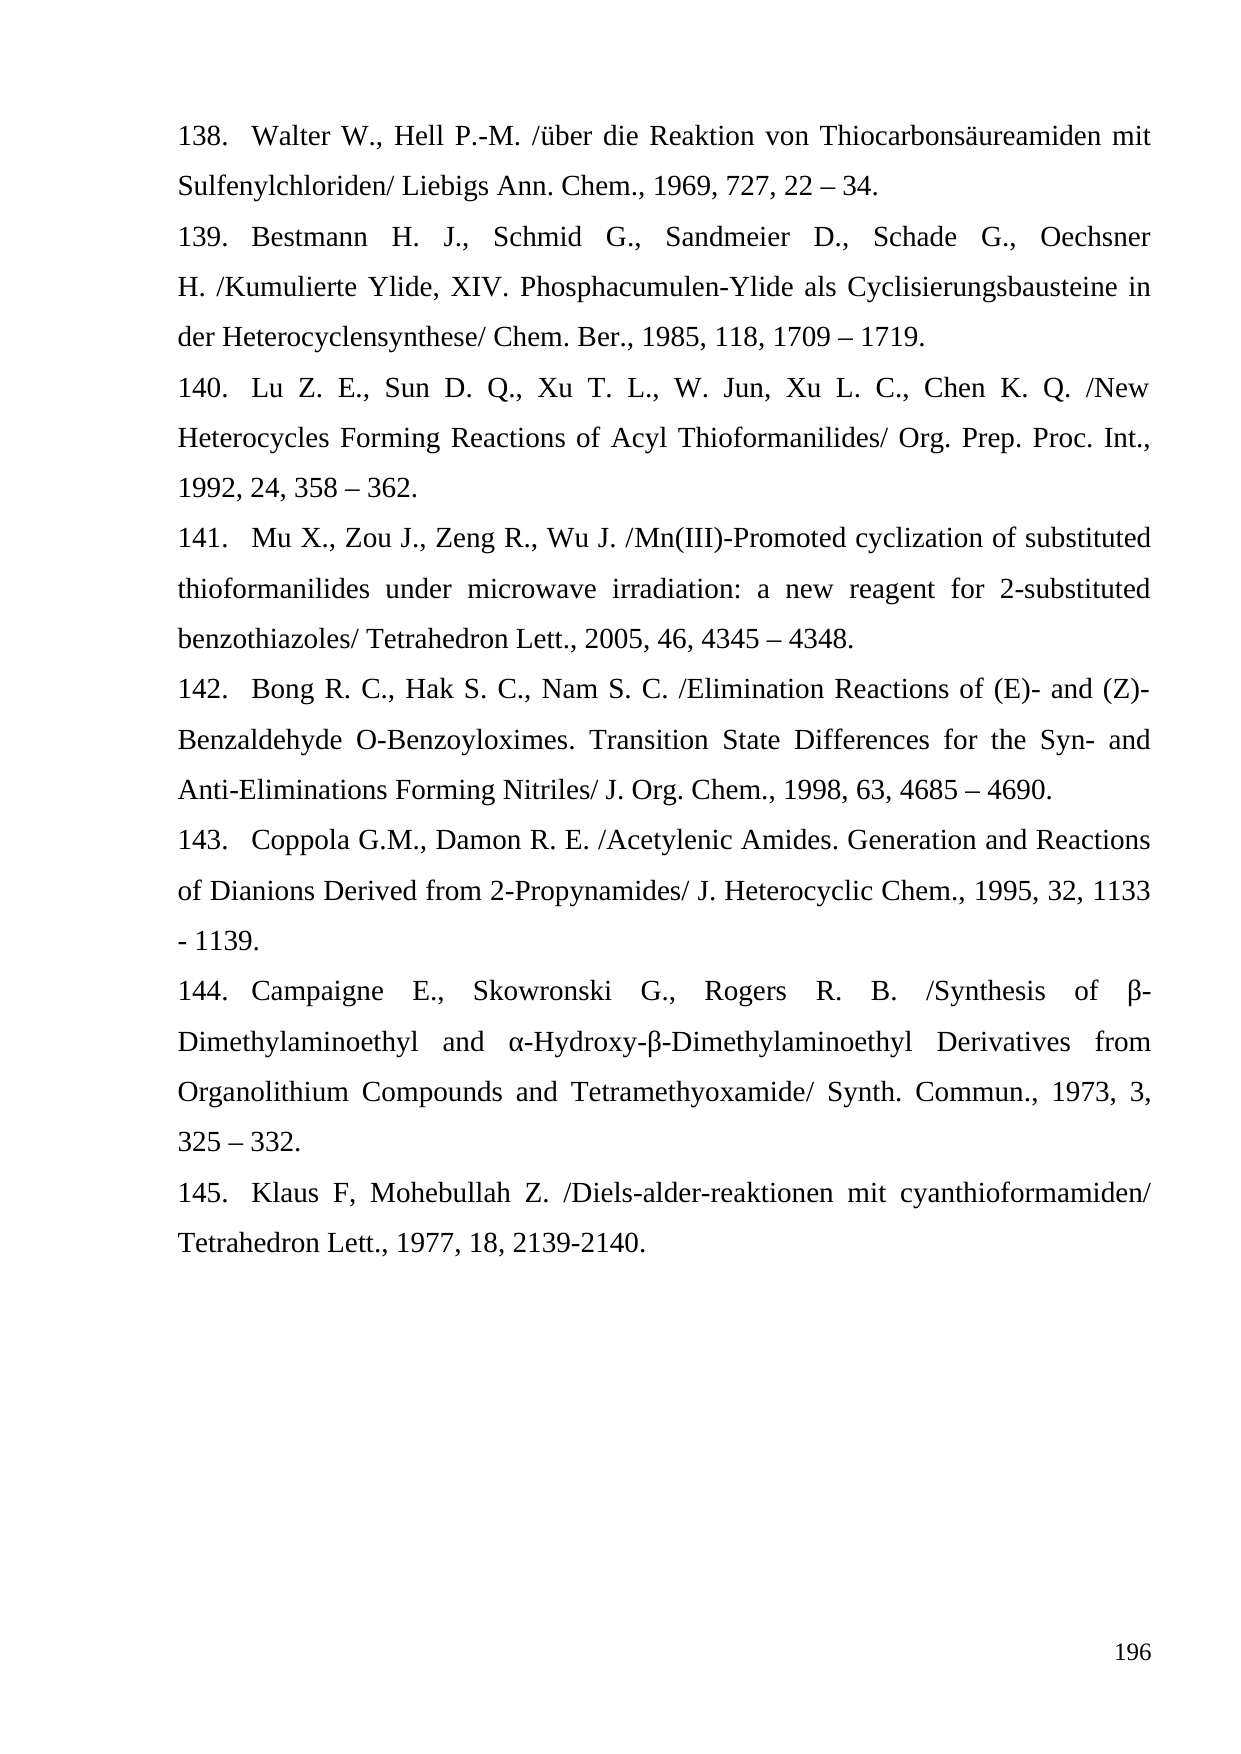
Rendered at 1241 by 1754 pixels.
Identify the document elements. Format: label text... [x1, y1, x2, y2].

list Bestmann H. J., Schmid G., Sandmeier D., Schade G., Oechsner H. /Kumulierte Ylide, XIV. Phosphacumulen-Ylide als Cyclisierungsbausteine in der Heterocyclensynthese/ Chem. Ber., 1985, 118, 1709 – 1719. [177, 219, 1152, 353]
list Coppola G.M., Damon R. E. /Acetylenic Amides. Generation and Reactions of Dianions Derived from 2-Propynamides/ J. Heterocyclic Chem., 1995, 32, 1133 - 1139. [177, 822, 1152, 957]
list Bong R. C., Hak S. C., S. C. /Elimination Reactions of (E)- and (Z)-Benzaldehyde O-Benzoyloximes. Transition State Differences for the Syn- and Anti-Eliminations Forming Nitriles/ J. Org. Chem., 1998, 63, 4685 – 4690. [177, 672, 1152, 806]
list Klaus F, Mohebullah Z. /Diels-alder-reaktionen mit cyanthioformamiden/ Tetrahedron Lett., 1977, 18, 2139-2140. [177, 1175, 1152, 1258]
list Campaigne E., Skowronski G., Rogers R. B. /Synthesis of β-Dimethylaminoethyl and α-Hydroxy-β-Dimethylaminoethyl Derivatives from Organolithium Compounds and Tetramethyoxamide/ Synth. Commun., 1973, 3, 325 – 332. [177, 973, 1152, 1158]
list Lu Z. E., Sun D. Q., Xu T. L., W. Jun, Xu L. C., Chen K. Q. /New Heterocycles Forming Reactions of Acyl Thioformanilides/ Org. Prep. Proc. Int., 1992, 24, 358 – 362. [177, 370, 1152, 504]
list Mu X., Zou J., Zeng R., Wu J. /Mn(III)-Promoted cyclization of substituted thioformanilides under microwave irradiation: a new reagent for 2-substituted benzothiazoles/ Tetrahedron Lett., 2005, 46, 4345 – 4348. [177, 521, 1152, 655]
list Walter W., Hell P.-M. /über die Reaktion von Thiocarbonsäureamiden mit Sulfenylchloriden/ Liebigs Ann. Chem., 1969, 727, 22 – 34. [177, 118, 1152, 202]
